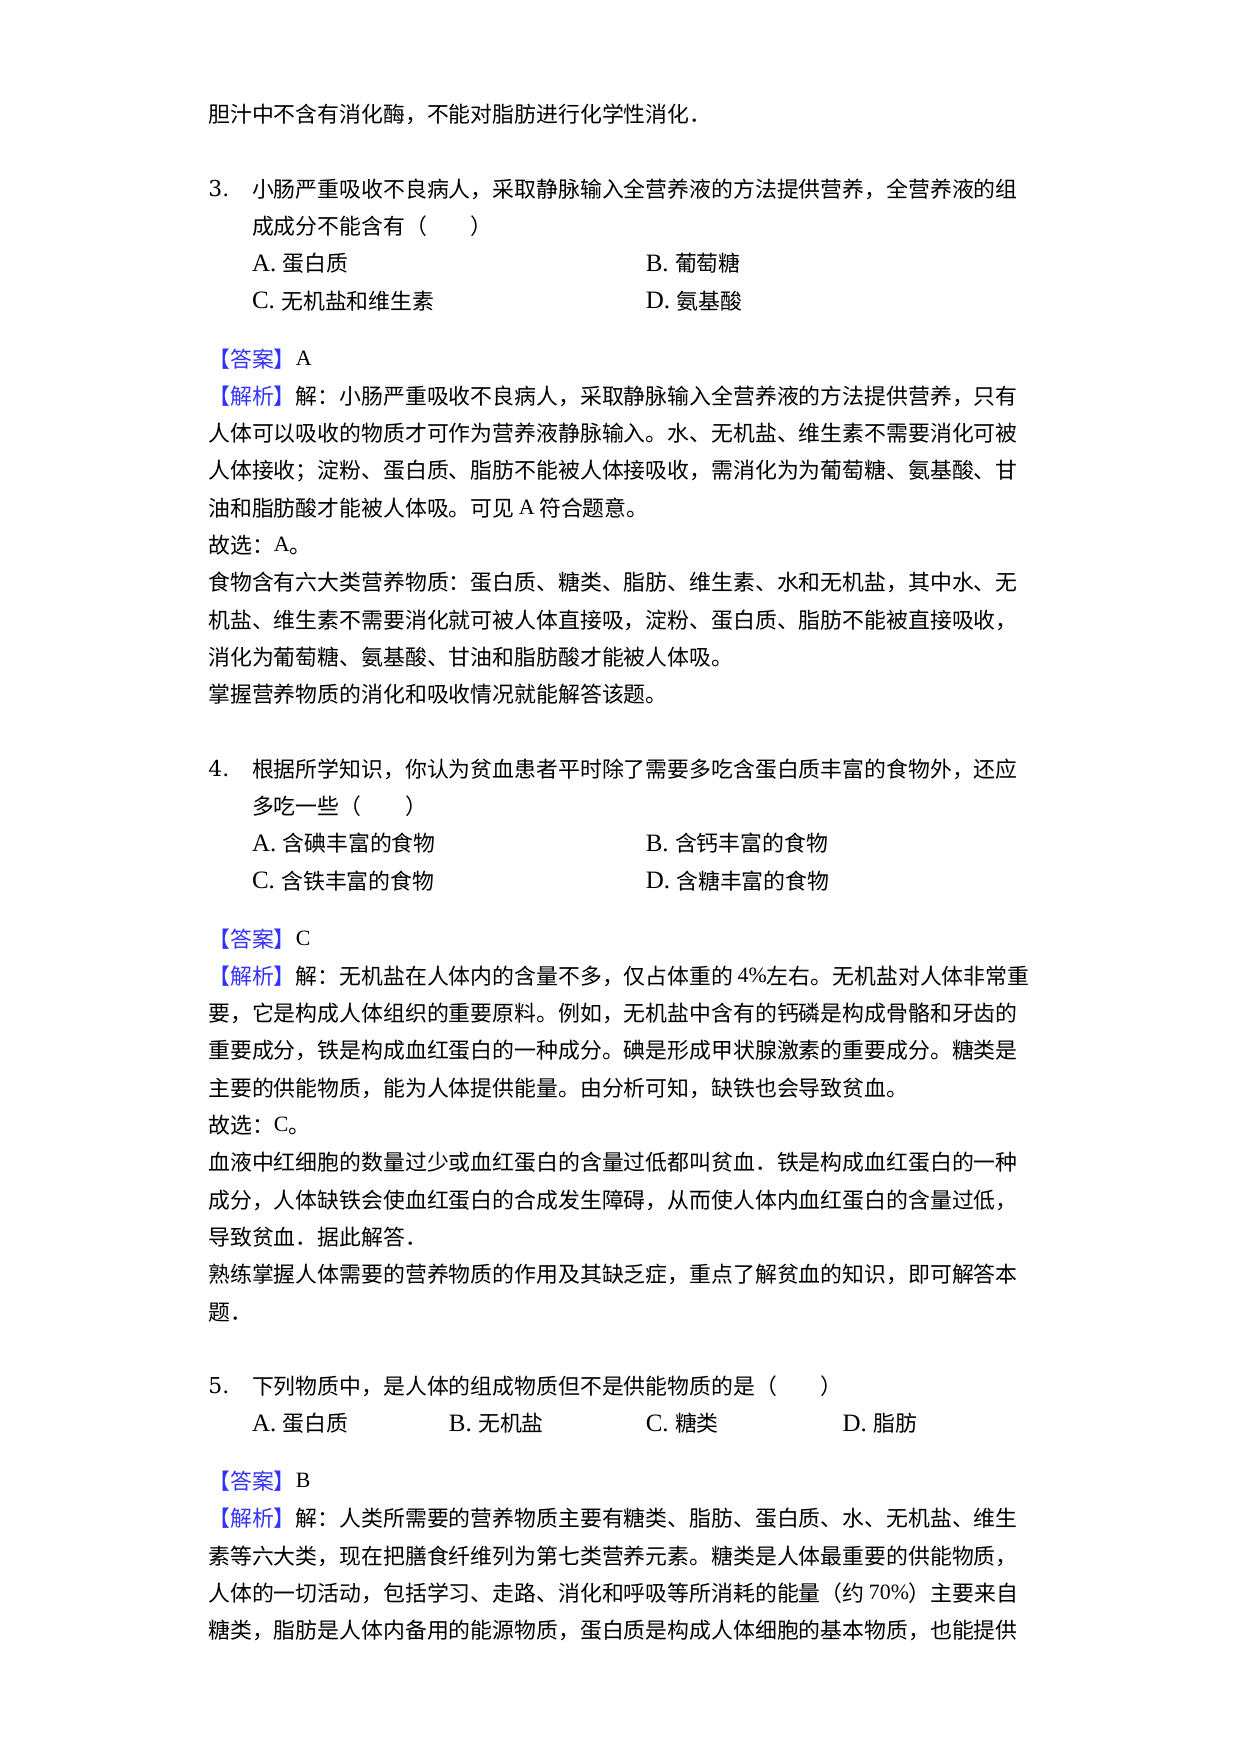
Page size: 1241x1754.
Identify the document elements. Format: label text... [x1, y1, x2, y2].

list 【答案】A [208, 341, 1032, 374]
list 【答案】B [208, 1464, 1032, 1496]
list 【答案】C [208, 921, 1032, 954]
list A. 含碘丰富的食物 B. 含钙丰富的食物 C. 含铁丰富的食物 D. 含糖丰富的食物 [252, 826, 1032, 896]
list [208, 1501, 1032, 1645]
list 【解析】解：无机盐在人体内的含量不多，仅占体重的4%左右。无机盐对人体非常重要，它是构成人体组织的重要原料。例如，无机盐中含有的钙磷是构成骨骼和牙齿的重要成分，铁是构成血红蛋白的一种成分。碘是形成甲状腺激素的重要成分。糖类是主要的供能物质，能为人体提供能量。由分析可知，缺铁也会导致贫血。 故选：C。 血液中红细胞的数量过少或血红蛋白的含量过低都叫贫血．铁是构成血红蛋白的一种成分，人体缺铁会使血红蛋白的合成发生障碍，从而使人体内血红蛋白的含量过低，导致贫血．据此解答． 熟练掌握人体需要的营养物质的作用及其缺乏症，重点了解贫血的知识，即可解答本题． [208, 958, 1032, 1364]
list 小肠严重吸收不良病人，采取静脉输入全营养液的方法提供营养，全营养液的组成成分不能含有（ ） [208, 172, 1032, 241]
list 【解析】解：小肠严重吸收不良病人，采取静脉输入全营养液的方法提供营养，只有人体可以吸收的物质才可作为营养液静脉输入。水、无机盐、维生素不需要消化可被人体接收；淀粉、蛋白质、脂肪不能被人体接吸收，需消化为为葡萄糖、氨基酸、甘油和脂肪酸才能被人体吸。可见A符合题意。 故选：A。 食物含有六大类营养物质：蛋白质、糖类、脂肪、维生素、水和无机盐，其中水、无机盐、维生素不需要消化就可被人体直接吸，淀粉、蛋白质、脂肪不能被直接吸收，消化为葡萄糖、氨基酸、甘油和脂肪酸才能被人体吸。 掌握营养物质的消化和吸收情况就能解答该题。 [208, 378, 1032, 747]
list A. 蛋白质 B. 无机盐 C. 糖类 D. 脂肪 [252, 1406, 1032, 1438]
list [208, 97, 1032, 167]
list 根据所学知识，你认为贫血患者平时除了需要多吃含蛋白质丰富的食物外，还应多吃一些（ ） [208, 751, 1032, 821]
list A. 蛋白质 B. 葡萄糖 C. 无机盐和维生素 D. 氨基酸 [252, 246, 1032, 316]
list 下列物质中，是人体的组成物质但不是供能物质的是（ ） [208, 1369, 1032, 1401]
